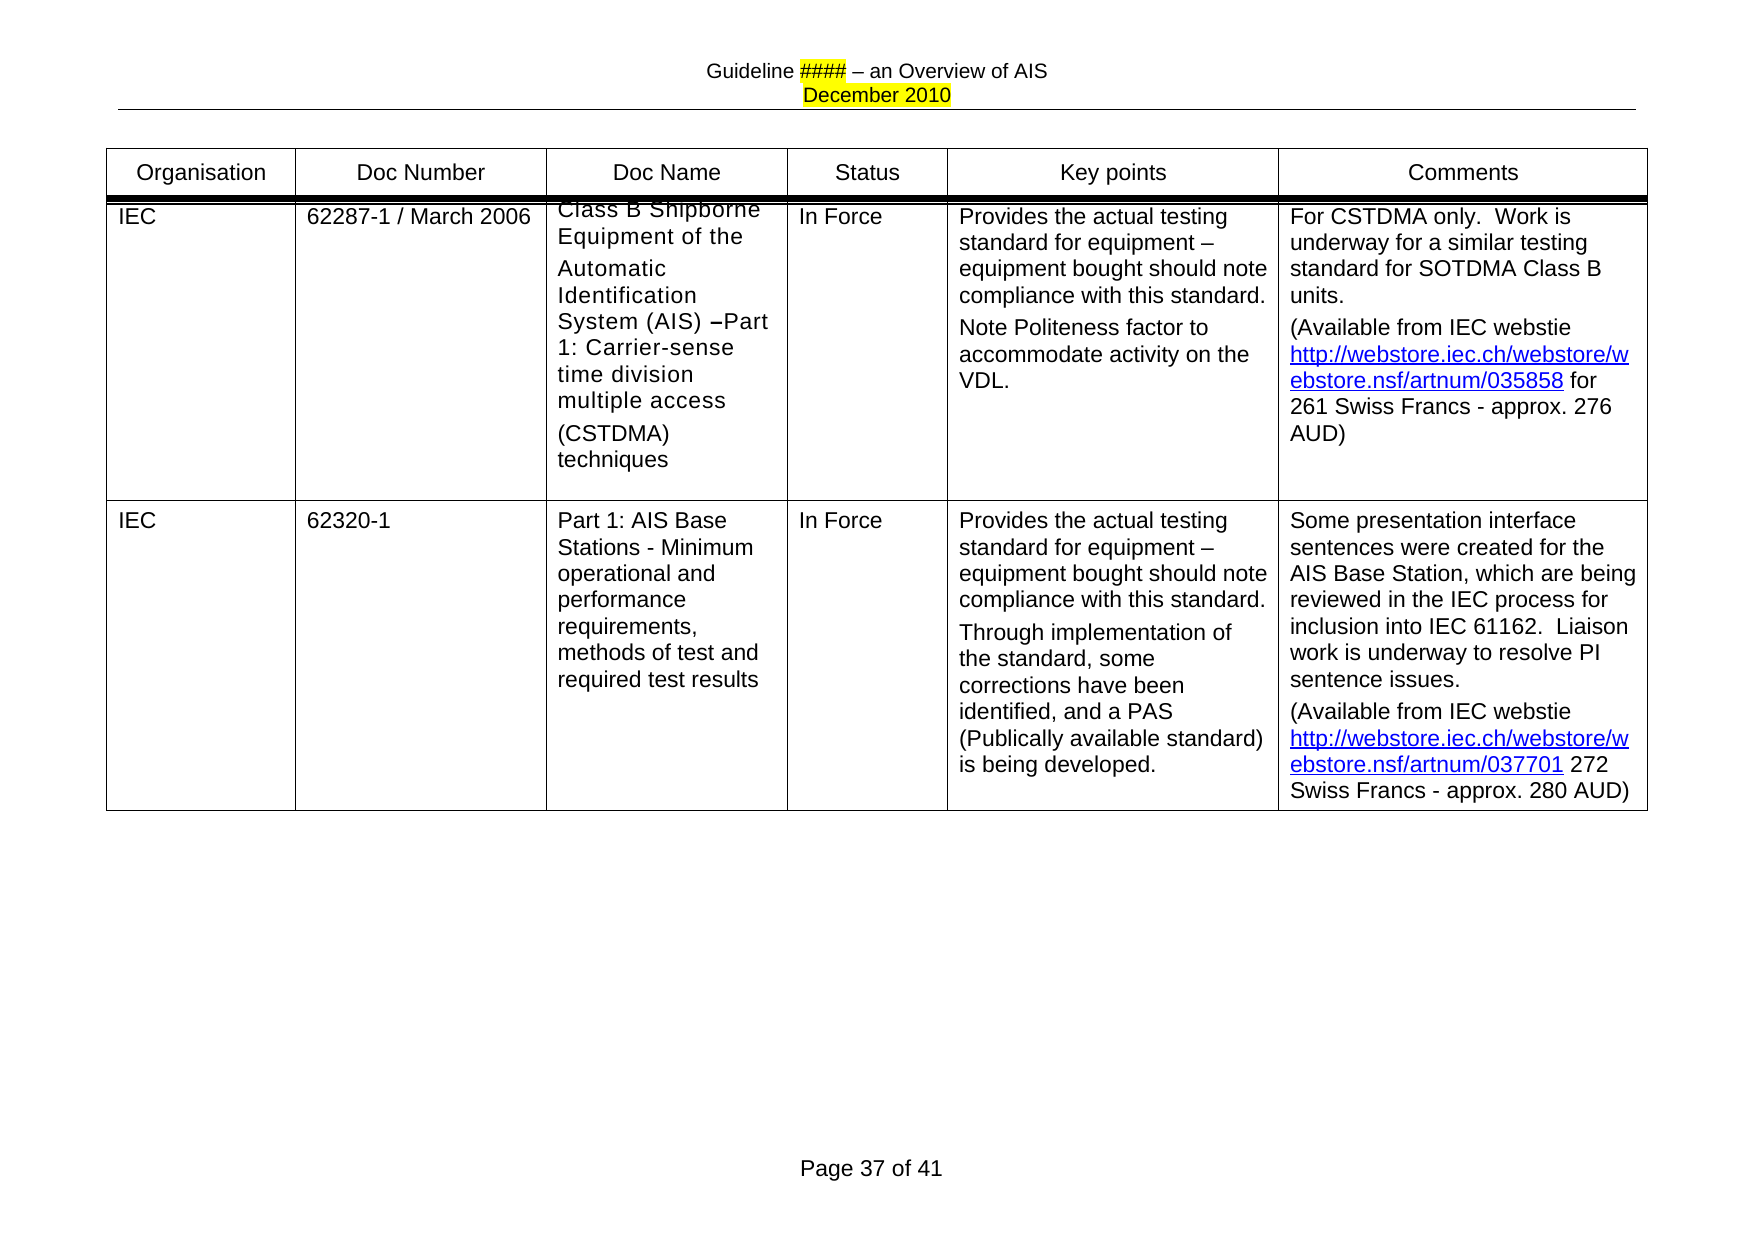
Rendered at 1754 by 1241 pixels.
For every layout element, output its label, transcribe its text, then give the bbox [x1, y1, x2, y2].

table_header Key points [948, 149, 1278, 195]
table_cell IEC [107, 501, 295, 810]
table_cell Part 1: AIS Base Stations - Minimum operational and performance requirements, methods of test and required test results [547, 501, 787, 810]
table_cell 62287-1 / March 2006 [296, 205, 546, 500]
table_cell In Force [788, 501, 947, 810]
table_header Doc Number [296, 149, 546, 195]
table_header Doc Name [547, 149, 787, 195]
table_cell Some presentation interface sentences were created for the AIS Base Station, which are being reviewed in the IEC process for inclusion into IEC 61162. Liaison work is underway to resolve PI sentence issues. (Available from IEC webstie http://webstore.iec.ch/webstore/webstore.nsf/artnum/037701 272 Swiss Francs - approx. 280 AUD) [1279, 501, 1647, 810]
table_cell Class B Shipborne Equipment of the Automatic Identification System (AIS) –Part 1: Carrier-sense time division multiple access (CSTDMA) techniques [547, 205, 787, 500]
table_cell Provides the actual testing standard for equipment – equipment bought should note compliance with this standard. Through implementation of the standard, some corrections have been identified, and a PAS (Publically available standard) is being developed. [948, 501, 1278, 810]
table_header Comments [1279, 149, 1647, 195]
table_cell 62320-1 [296, 501, 546, 810]
table_cell In Force [788, 205, 947, 500]
table_cell For CSTDMA only. Work is underway for a similar testing standard for SOTDMA Class B units. (Available from IEC webstie http://webstore.iec.ch/webstore/webstore.nsf/artnum/035858 for 261 Swiss Francs - approx. 276 AUD) [1279, 205, 1647, 500]
table_header Status [788, 149, 947, 195]
table_cell IEC [107, 205, 295, 500]
table_cell Provides the actual testing standard for equipment – equipment bought should note compliance with this standard. Note Politeness factor to accommodate activity on the VDL. [948, 205, 1278, 500]
table_header Organisation [107, 149, 295, 195]
